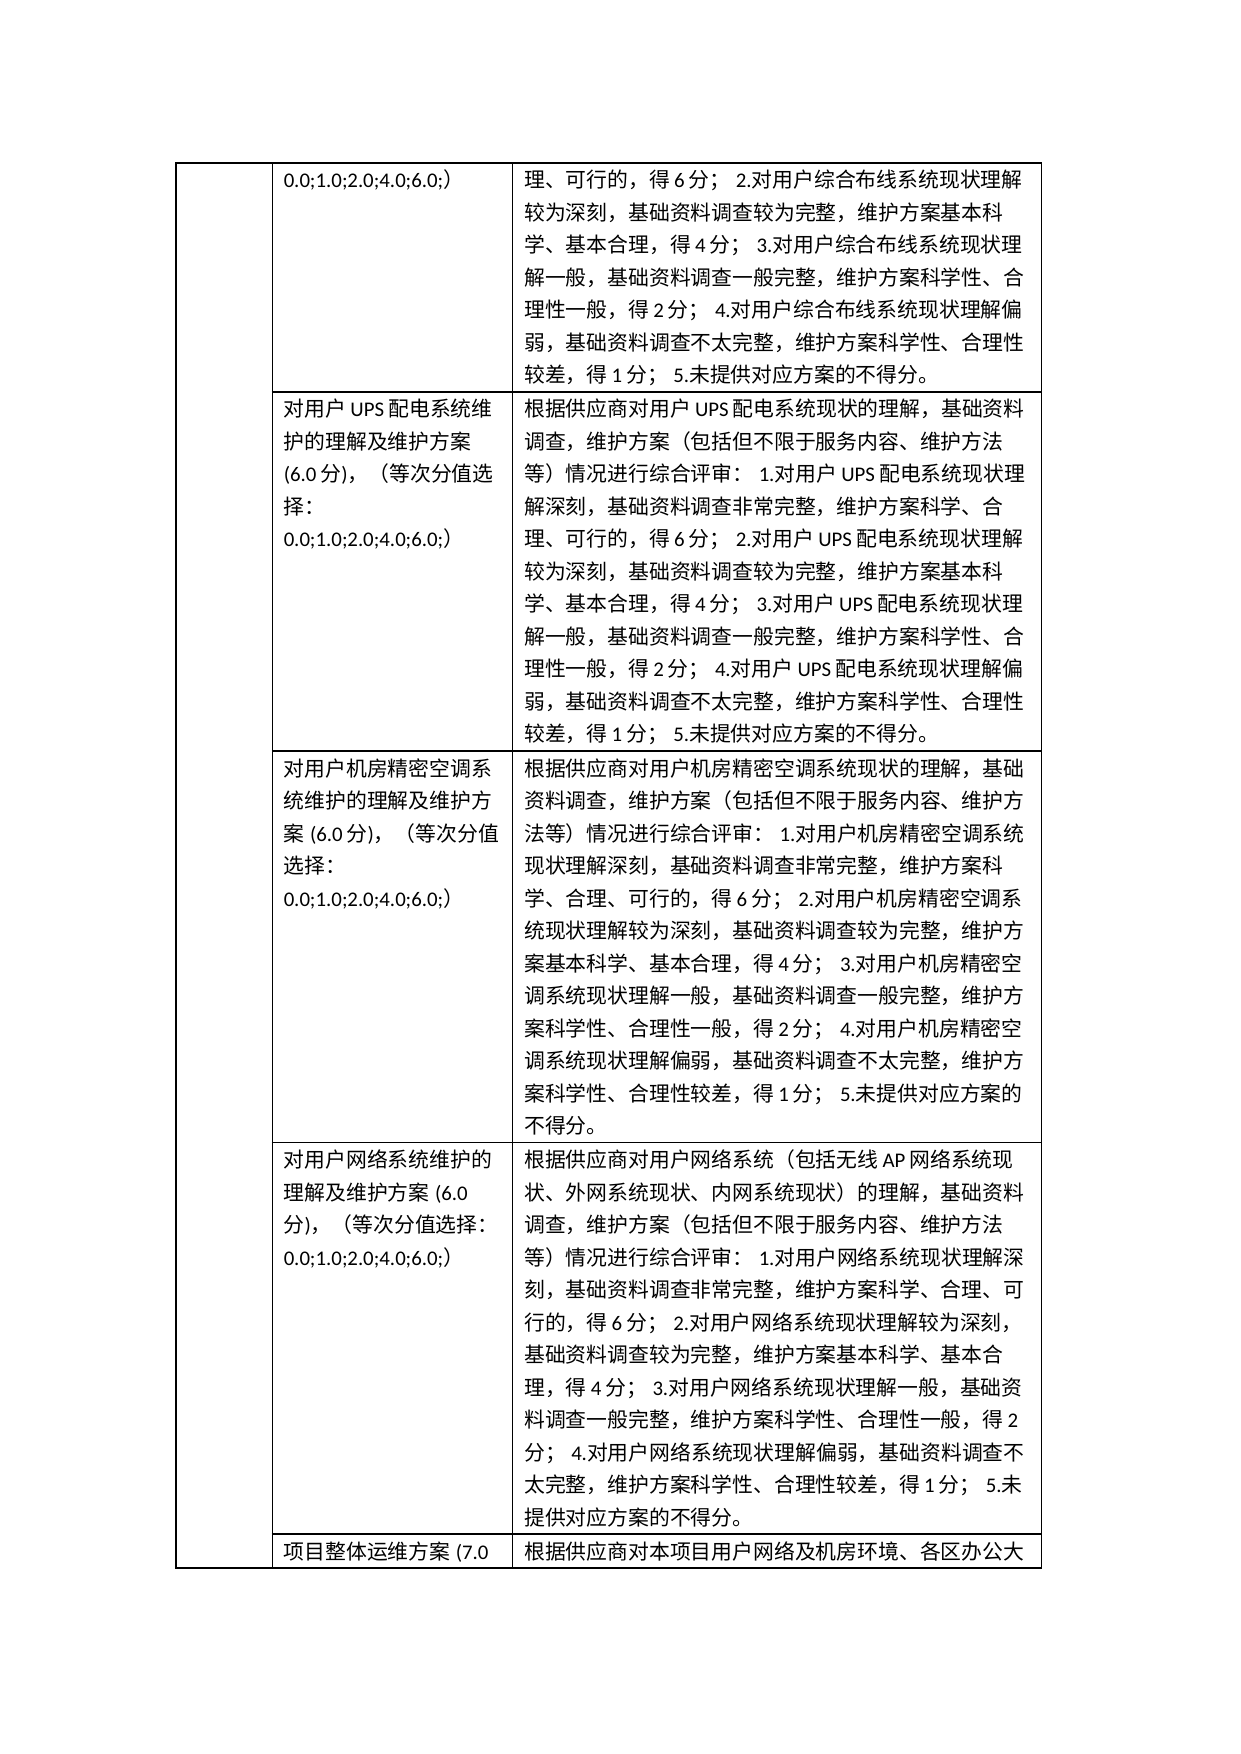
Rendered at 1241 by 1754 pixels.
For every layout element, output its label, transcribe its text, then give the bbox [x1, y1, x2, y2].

table_cell 对用户UPS配电系统维护的理解及维护方案 (6.0分)，（等次分值选择：0.0;1.0;2.0;4.0;6.0;） [273, 393, 512, 750]
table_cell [513, 1535, 1041, 1567]
table_cell 根据供应商对用户UPS配电系统现状的理解，基础资料调查，维护方案（包括但不限于服务内容、维护方法等）情况进行综合评审： 1.对用户UPS配电系统现状理解深刻，基础资料调查非常完整，维护方案科学、合理、可行的，得6分； 2.对用户UPS配电系统现状理解较为深刻，基础资料调查较为完整，维护方案基本科学、基本合理，得4分； 3.对用户UPS配电系统现状理解一般，基础资料调查一般完整，维护方案科学性、合理性一般，得2分； 4.对用户UPS配电系统现状理解偏弱，基础资料调查不太完整，维护方案科学性、合理性较差，得1分； 5.未提供对应方案的不得分。 [513, 393, 1041, 750]
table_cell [513, 164, 1041, 391]
table_cell 对用户机房精密空调系统维护的理解及维护方案 (6.0分)，（等次分值选择：0.0;1.0;2.0;4.0;6.0;） [273, 752, 512, 1142]
table_cell 对用户网络系统维护的理解及维护方案 (6.0分)，（等次分值选择：0.0;1.0;2.0;4.0;6.0;） [273, 1143, 512, 1533]
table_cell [273, 1535, 512, 1567]
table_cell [273, 164, 512, 391]
table_cell 根据供应商对用户网络系统（包括无线AP网络系统现状、外网系统现状、内网系统现状）的理解，基础资料调查，维护方案（包括但不限于服务内容、维护方法等）情况进行综合评审： 1.对用户网络系统现状理解深刻，基础资料调查非常完整，维护方案科学、合理、可行的，得6分； 2.对用户网络系统现状理解较为深刻，基础资料调查较为完整，维护方案基本科学、基本合理，得4分； 3.对用户网络系统现状理解一般，基础资料调查一般完整，维护方案科学性、合理性一般，得2分； 4.对用户网络系统现状理解偏弱，基础资料调查不太完整，维护方案科学性、合理性较差，得1分； 5.未提供对应方案的不得分。 [513, 1143, 1041, 1533]
table_cell 根据供应商对用户机房精密空调系统现状的理解，基础资料调查，维护方案（包括但不限于服务内容、维护方法等）情况进行综合评审： 1.对用户机房精密空调系统现状理解深刻，基础资料调查非常完整，维护方案科学、合理、可行的，得6分； 2.对用户机房精密空调系统现状理解较为深刻，基础资料调查较为完整，维护方案基本科学、基本合理，得4分； 3.对用户机房精密空调系统现状理解一般，基础资料调查一般完整，维护方案科学性、合理性一般，得2分； 4.对用户机房精密空调系统现状理解偏弱，基础资料调查不太完整，维护方案科学性、合理性较差，得1分； 5.未提供对应方案的不得分。 [513, 752, 1041, 1142]
